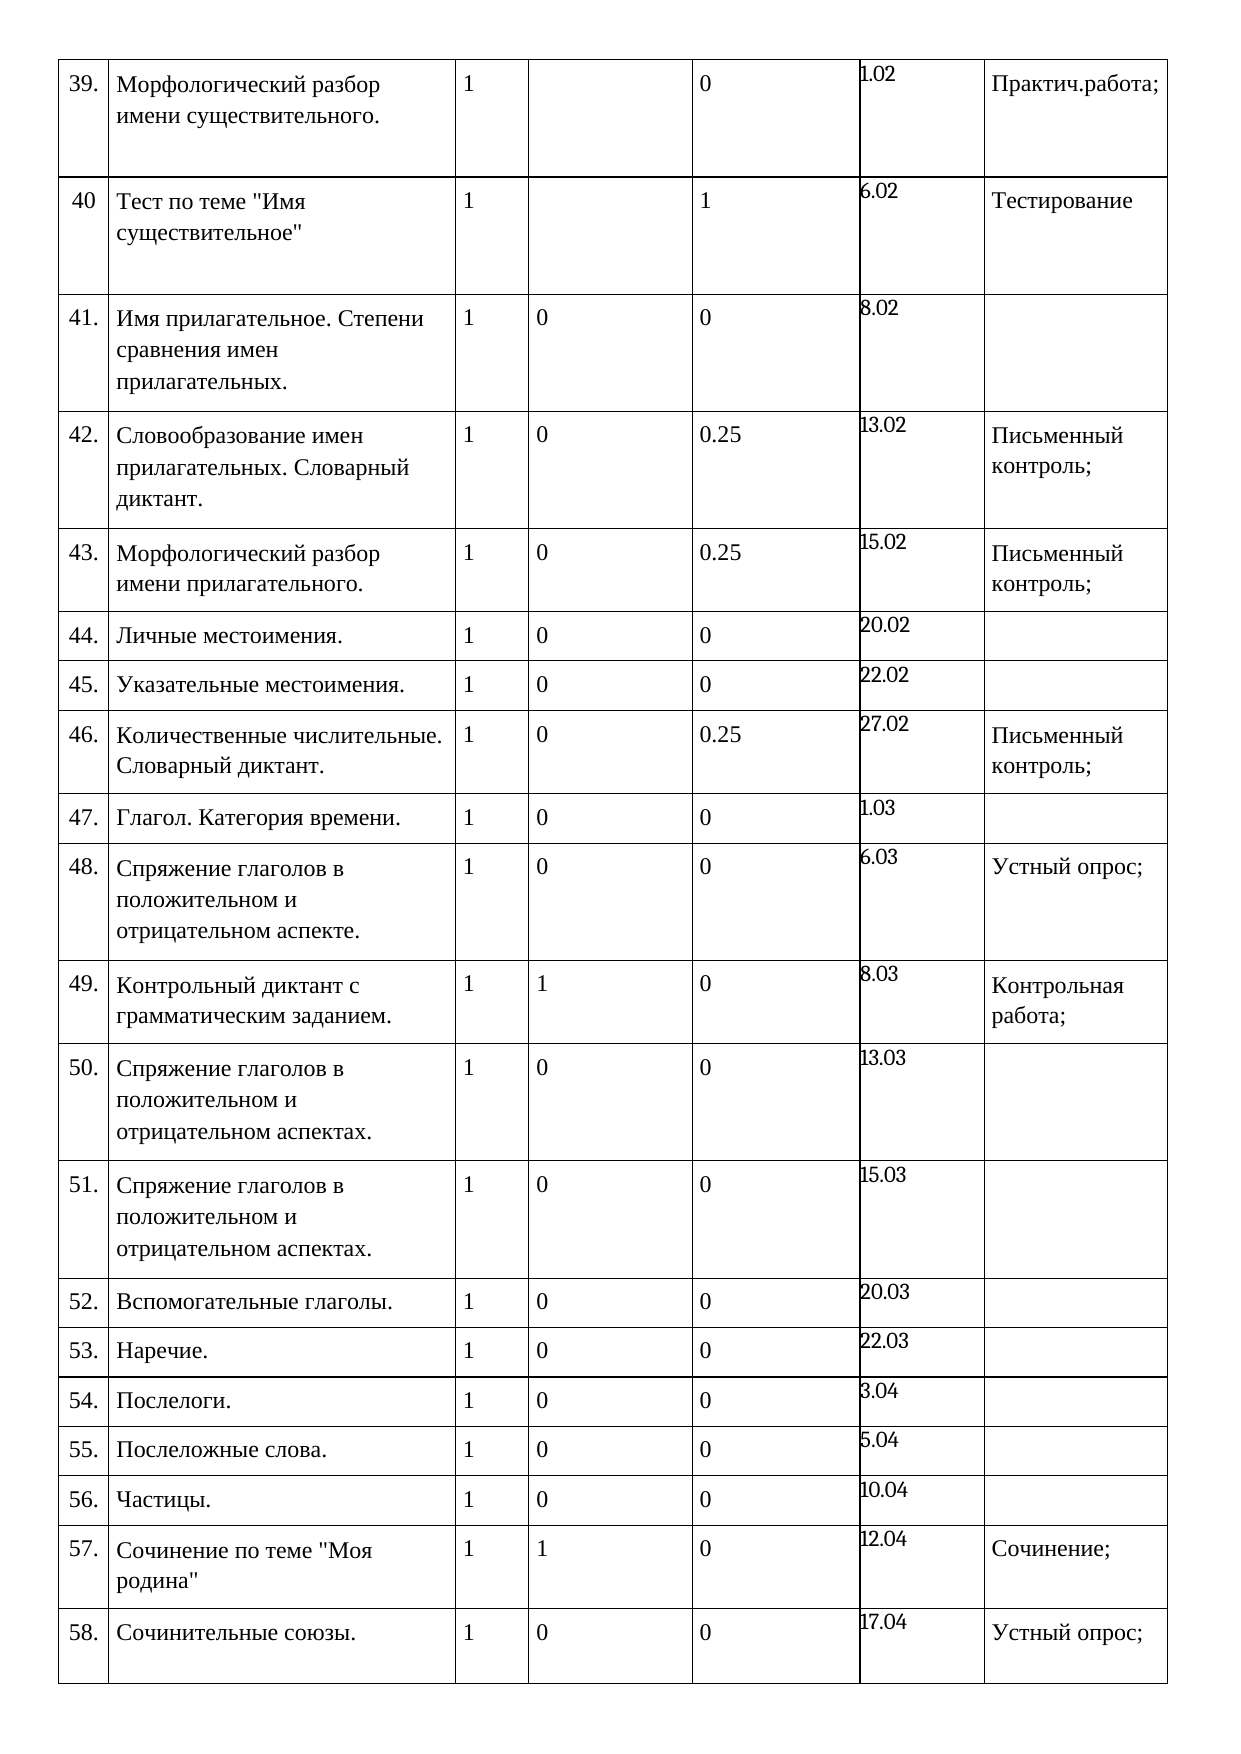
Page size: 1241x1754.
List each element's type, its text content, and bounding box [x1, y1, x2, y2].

table_cell 8.03 [861, 961, 984, 1043]
table_cell 1 [529, 961, 692, 1043]
table_cell 44. [59, 612, 108, 660]
table_cell 0.25 [693, 711, 859, 793]
table_cell 0 [693, 1378, 859, 1426]
table_cell Контрольная работа; [985, 961, 1167, 1043]
table_cell 15.03 [861, 1161, 984, 1277]
table_cell Письменный контроль; [985, 412, 1167, 528]
table_cell 1 [456, 961, 528, 1043]
table_cell 46. [59, 711, 108, 793]
table_cell 0 [529, 661, 692, 710]
table_cell 6.03 [861, 844, 984, 960]
table_cell 1 [456, 844, 528, 960]
table_cell Вспомогательные глаголы. [109, 1279, 455, 1327]
table_cell 1 [456, 1378, 528, 1426]
table_cell 1 [456, 1161, 528, 1277]
table_cell 0 [693, 295, 859, 411]
table_cell 53. [59, 1328, 108, 1376]
table_cell 56. [59, 1476, 108, 1525]
table_cell 43. [59, 529, 108, 611]
table_cell 0 [693, 1609, 859, 1683]
table_cell 12.04 [861, 1526, 984, 1608]
table_cell 0 [693, 1161, 859, 1277]
table_cell 0 [529, 529, 692, 611]
table_cell Сочинительные союзы. [109, 1609, 455, 1683]
table_cell 20.03 [861, 1279, 984, 1327]
table_cell Устный опрос; [985, 1609, 1167, 1683]
table_cell 0 [693, 661, 859, 710]
table_cell 0.25 [693, 529, 859, 611]
table_cell 1 [456, 794, 528, 843]
table_header 39. [59, 60, 108, 176]
table_header Практич.работа; [985, 60, 1167, 176]
table_cell 0 [529, 1161, 692, 1277]
table_cell 1 [456, 1279, 528, 1327]
table_cell [529, 178, 692, 293]
table_cell 40 [59, 178, 108, 293]
table_cell 1 [456, 1427, 528, 1475]
table_cell 1 [529, 1526, 692, 1608]
table_cell 0 [529, 412, 692, 528]
table_cell 54. [59, 1378, 108, 1426]
table_cell 15.02 [861, 529, 984, 611]
table_cell 0 [529, 1328, 692, 1376]
table_header 1.02 [861, 60, 984, 176]
table_cell Спряжение глаголов в положительном и отрицательном аспектах. [109, 1044, 455, 1160]
table_cell [985, 1378, 1167, 1426]
table_cell 0 [693, 794, 859, 843]
table_header Морфологический разбор имени существительного. [109, 60, 455, 176]
table_cell [985, 295, 1167, 411]
table_cell 1 [456, 178, 528, 293]
table_cell 6.02 [861, 178, 984, 293]
table_cell Морфологический разбор имени прилагательного. [109, 529, 455, 611]
table_cell Частицы. [109, 1476, 455, 1525]
table_cell 51. [59, 1161, 108, 1277]
table_cell Письменный контроль; [985, 711, 1167, 793]
table_cell 0 [693, 961, 859, 1043]
table_cell 0 [529, 612, 692, 660]
table_cell [985, 612, 1167, 660]
table_cell Указательные местоимения. [109, 661, 455, 710]
table_cell 1 [456, 1328, 528, 1376]
table_cell Словообразование имен прилагательных. Словарный диктант. [109, 412, 455, 528]
table_cell 0 [693, 1476, 859, 1525]
table_cell 3.04 [861, 1378, 984, 1426]
table_cell 0.25 [693, 412, 859, 528]
table_cell 1 [693, 178, 859, 293]
table_cell 1 [456, 295, 528, 411]
table_cell Сочинение; [985, 1526, 1167, 1608]
table_cell 13.02 [861, 412, 984, 528]
table_cell 45. [59, 661, 108, 710]
table_cell 20.02 [861, 612, 984, 660]
table_header [529, 60, 692, 176]
table_cell Глагол. Категория времени. [109, 794, 455, 843]
table_cell Спряжение глаголов в положительном и отрицательном аспекте. [109, 844, 455, 960]
table_cell 0 [693, 1526, 859, 1608]
table_cell 1 [456, 412, 528, 528]
table_cell Контрольный диктант с грамматическим заданием. [109, 961, 455, 1043]
table_cell 22.02 [861, 661, 984, 710]
table_cell [985, 794, 1167, 843]
table_cell [985, 1279, 1167, 1327]
table_cell 1.03 [861, 794, 984, 843]
table_cell 1 [456, 529, 528, 611]
table_cell 0 [529, 844, 692, 960]
table_cell 1 [456, 1609, 528, 1683]
table_cell 0 [529, 1044, 692, 1160]
table_cell 5.04 [861, 1427, 984, 1475]
table_cell [985, 661, 1167, 710]
table_cell Наречие. [109, 1328, 455, 1376]
table_cell 17.04 [861, 1609, 984, 1683]
table_cell 55. [59, 1427, 108, 1475]
table_cell 47. [59, 794, 108, 843]
table_cell 13.03 [861, 1044, 984, 1160]
table_cell 1 [456, 1476, 528, 1525]
table_cell 50. [59, 1044, 108, 1160]
table_cell 0 [529, 1476, 692, 1525]
table_cell [985, 1328, 1167, 1376]
table_cell Письменный контроль; [985, 529, 1167, 611]
table_cell 0 [529, 1378, 692, 1426]
table_cell 8.02 [861, 295, 984, 411]
table_cell 48. [59, 844, 108, 960]
table_cell 1 [456, 1044, 528, 1160]
table_cell 0 [693, 1279, 859, 1327]
table_cell 0 [529, 295, 692, 411]
table_cell 58. [59, 1609, 108, 1683]
table_cell Количественные числительные. Словарный диктант. [109, 711, 455, 793]
table_cell Имя прилагательное. Степени сравнения имен прилагательных. [109, 295, 455, 411]
table_cell 0 [693, 1328, 859, 1376]
table_cell 0 [693, 1044, 859, 1160]
table_cell Личные местоимения. [109, 612, 455, 660]
table_cell 22.03 [861, 1328, 984, 1376]
table_cell 42. [59, 412, 108, 528]
table_cell 27.02 [861, 711, 984, 793]
table_cell Послелоги. [109, 1378, 455, 1426]
table_cell 1 [456, 612, 528, 660]
table_cell 0 [693, 1427, 859, 1475]
table_cell 1 [456, 661, 528, 710]
table_cell 57. [59, 1526, 108, 1608]
table_cell 0 [529, 1427, 692, 1475]
table_cell Тест по теме "Имя существительное" [109, 178, 455, 293]
table_cell 0 [529, 1279, 692, 1327]
table_header 0 [693, 60, 859, 176]
table_cell 0 [529, 1609, 692, 1683]
table_cell 41. [59, 295, 108, 411]
table_cell 10.04 [861, 1476, 984, 1525]
table_cell Послеложные слова. [109, 1427, 455, 1475]
table_cell 0 [693, 612, 859, 660]
table_cell 0 [693, 844, 859, 960]
table_cell 49. [59, 961, 108, 1043]
table_header 1 [456, 60, 528, 176]
table_cell 52. [59, 1279, 108, 1327]
table_cell 0 [529, 711, 692, 793]
table_cell [985, 1044, 1167, 1160]
table_cell 1 [456, 711, 528, 793]
table_cell Сочинение по теме "Моя родина" [109, 1526, 455, 1608]
table_cell Тестирование [985, 178, 1167, 293]
table_cell [985, 1427, 1167, 1475]
table_cell Спряжение глаголов в положительном и отрицательном аспектах. [109, 1161, 455, 1277]
table_cell 0 [529, 794, 692, 843]
table_cell [985, 1476, 1167, 1525]
table_cell 1 [456, 1526, 528, 1608]
table_cell [985, 1161, 1167, 1277]
table_cell Устный опрос; [985, 844, 1167, 960]
